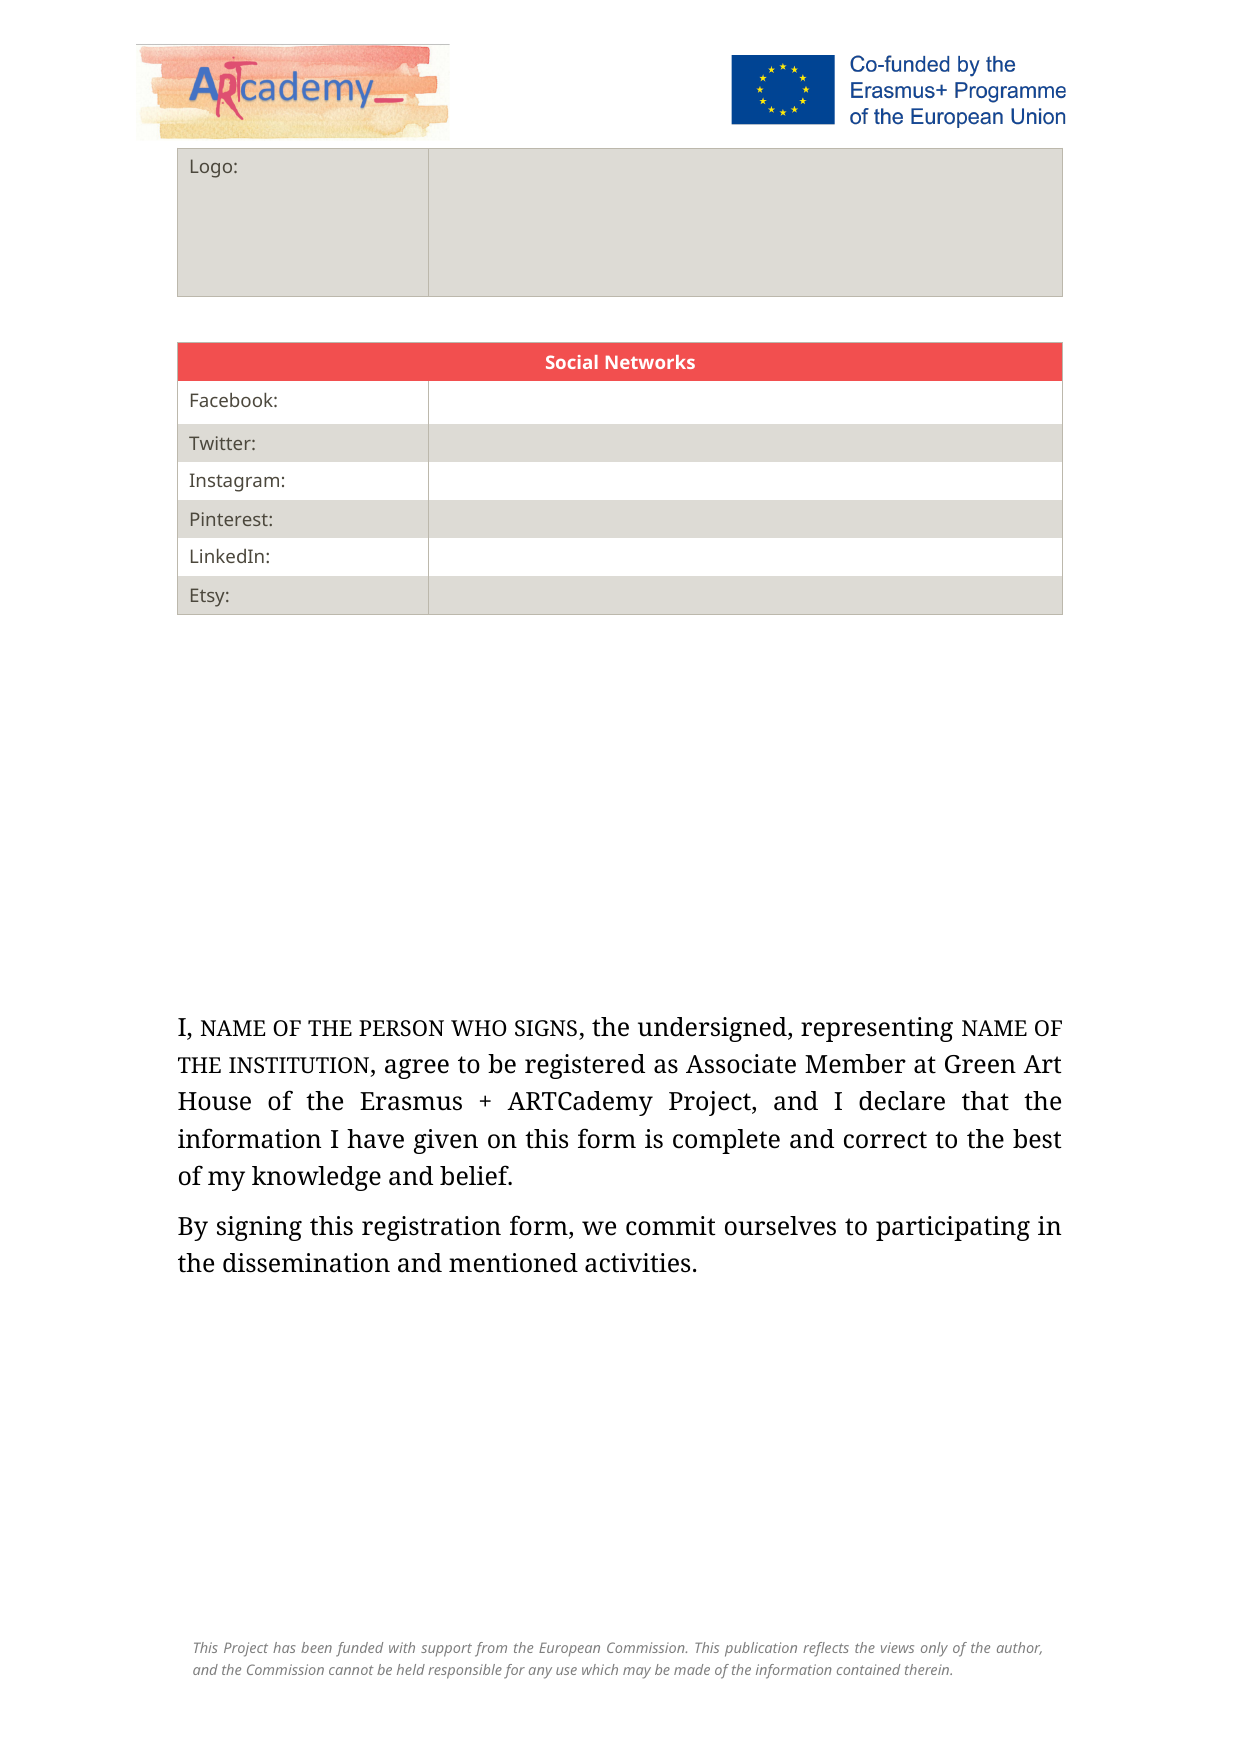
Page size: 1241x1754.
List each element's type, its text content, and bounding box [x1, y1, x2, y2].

text I, , the undersigned, representing , agree to be registered as Associate Member at Green Art House of the Erasmus + ARTCademy Project, and I declare that the information I have given on this form is complete and correct to the best of my knowledge and belief. [177, 1009, 1063, 1193]
table_cell LinkedIn: [178, 538, 428, 576]
table_cell [429, 538, 1062, 576]
table_cell [429, 381, 1062, 423]
table_cell [429, 424, 1062, 462]
table_cell Pinterest: [178, 500, 428, 538]
table_cell [429, 462, 1062, 499]
table_cell [429, 149, 1062, 296]
table_cell Instagram: [178, 462, 428, 499]
table_cell Etsy: [178, 576, 428, 614]
picture [731, 55, 1066, 128]
table_cell [429, 576, 1062, 614]
text By signing this registration form, we commit ourselves to participating in the dissemination and mentioned activities. [177, 1209, 1063, 1280]
table_header Social Networks [178, 343, 1062, 381]
table_cell Twitter: [178, 424, 428, 462]
table_cell Facebook: [178, 381, 428, 423]
picture [136, 24, 450, 148]
table_cell Logo: [178, 149, 428, 296]
table_cell [429, 500, 1062, 538]
